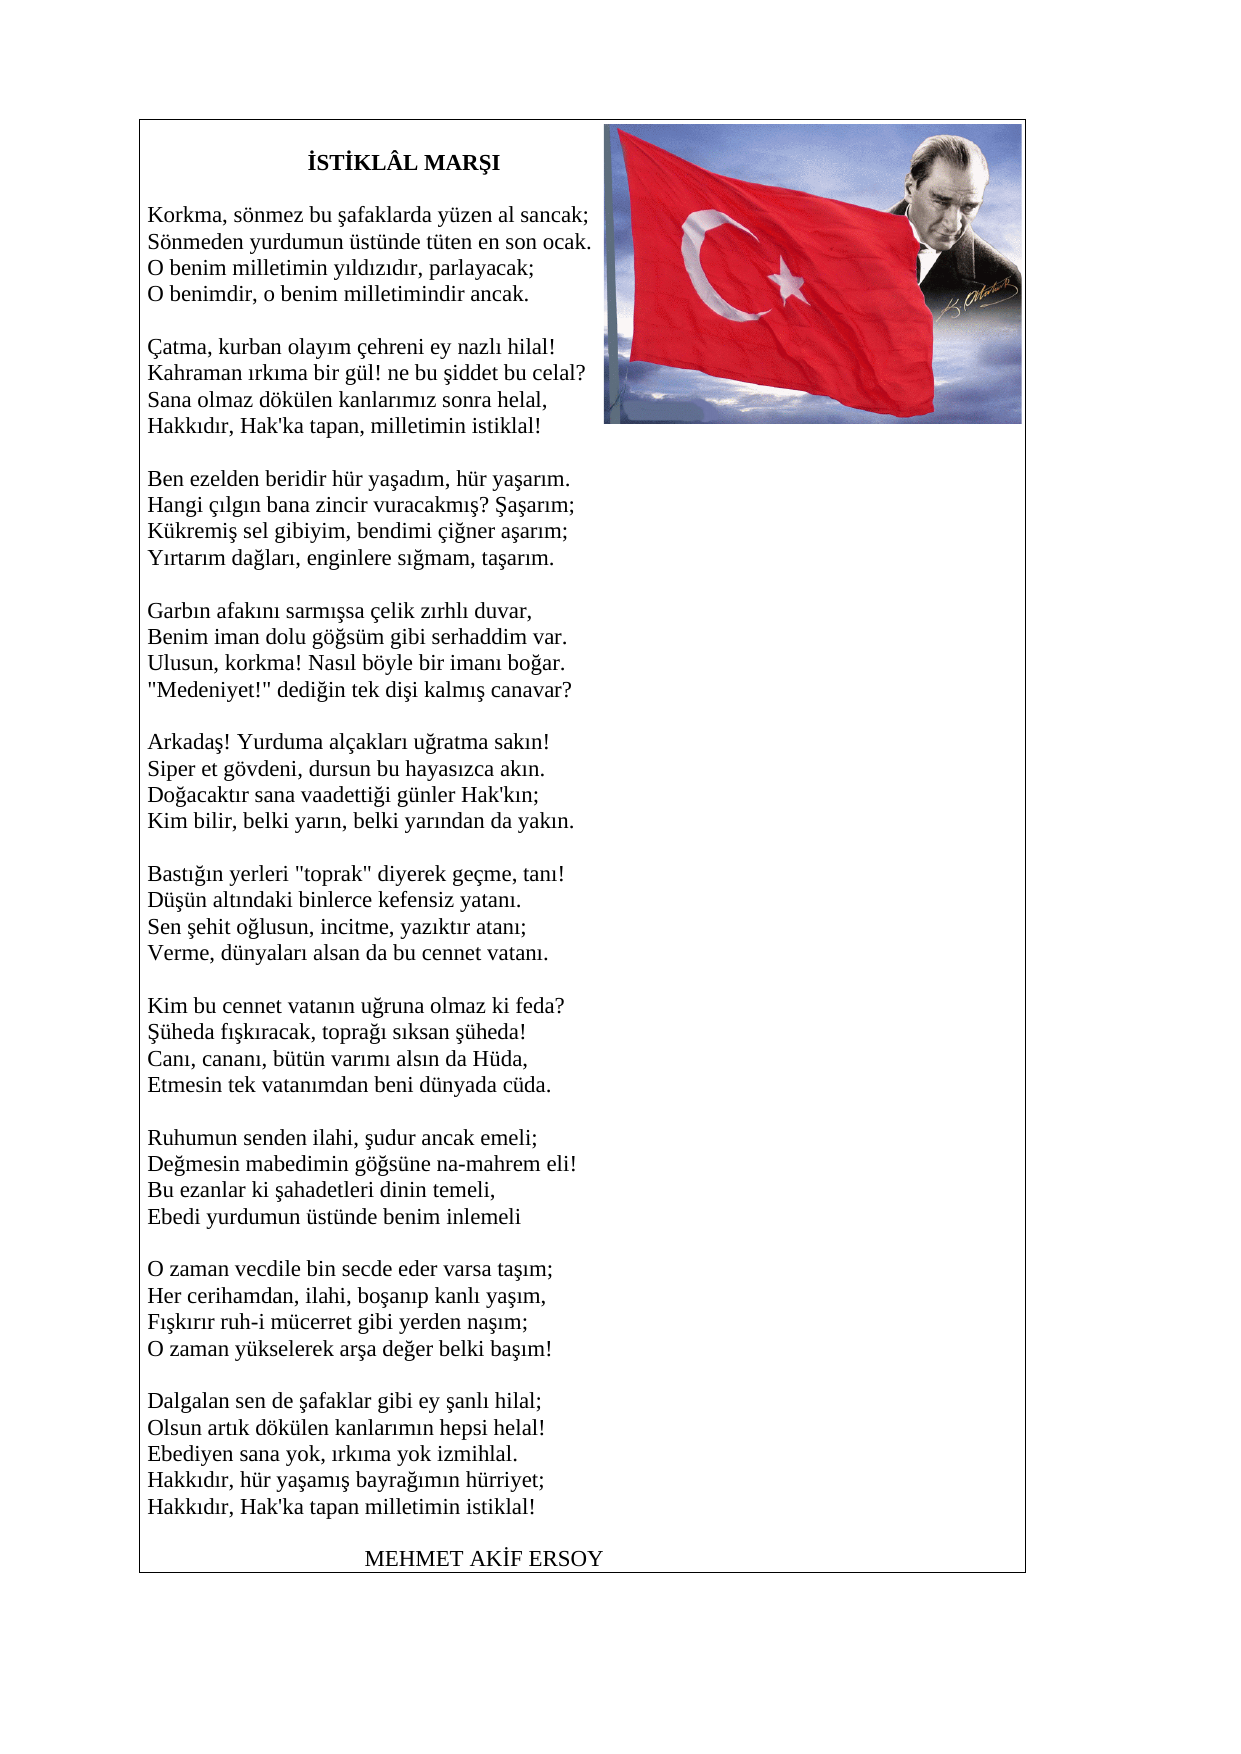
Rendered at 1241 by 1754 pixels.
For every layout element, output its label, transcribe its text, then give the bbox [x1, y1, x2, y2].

table_header İSTİKLÂL MARŞI Korkma, sönmez bu şafaklarda yüzen al sancak; Sönmeden yurdumun üstünde tüten en son ocak. O benim milletimin yıldızıdır, parlayacak; O benimdir, o benim milletimindir ancak. Çatma, kurban olayım çehreni ey nazlı hilal! Kahraman ırkıma bir gül! ne bu şiddet bu celal? Sana olmaz dökülen kanlarımız sonra helal, Hakkıdır, Hak'ka tapan, milletimin istiklal! Ben ezelden beridir hür yaşadım, hür yaşarım. Hangi çılgın bana zincir vuracakmış? Şaşarım; Kükremiş sel gibiyim, bendimi çiğner aşarım; Yırtarım dağları, enginlere sığmam, taşarım. Garbın afakını sarmışsa çelik zırhlı duvar, Benim iman dolu göğsüm gibi serhaddim var. Ulusun, korkma! Nasıl böyle bir imanı boğar. "Medeniyet!" dediğin tek dişi kalmış canavar? Arkadaş! Yurduma alçakları uğratma sakın! Siper et gövdeni, dursun bu hayasızca akın. Doğacaktır sana vaadettiği günler Hak'kın; Kim bilir, belki yarın, belki yarından da yakın. Bastığın yerleri "toprak" diyerek geçme, tanı! Düşün altındaki binlerce kefensiz yatanı. Sen şehit oğlusun, incitme, yazıktır atanı; Verme, dünyaları alsan da bu cennet vatanı. Kim bu cennet vatanın uğruna olmaz ki feda? Şüheda fışkıracak, toprağı sıksan şüheda! Canı, cananı, bütün varımı alsın da Hüda, Etmesin tek vatanımdan beni dünyada cüda. Ruhumun senden ilahi, şudur ancak emeli; Değmesin mabedimin göğsüne na-mahrem eli! Bu ezanlar ki şahadetleri dinin temeli, Ebedi yurdumun üstünde benim inlemeli O zaman vecdile bin secde eder varsa taşım; Her cerihamdan, ilahi, boşanıp kanlı yaşım, Fışkırır ruh-i mücerret gibi yerden naşım; O zaman yükselerek arşa değer belki başım! Dalgalan sen de şafaklar gibi ey şanlı hilal; Olsun artık dökülen kanlarımın hepsi helal! Ebediyen sana yok, ırkıma yok izmihlal. Hakkıdır, hür yaşamış bayrağımın hürriyet; Hakkıdır, Hak'ka tapan milletimin istiklal! MEHMET AKİF ERSOY [140, 120, 1025, 1572]
